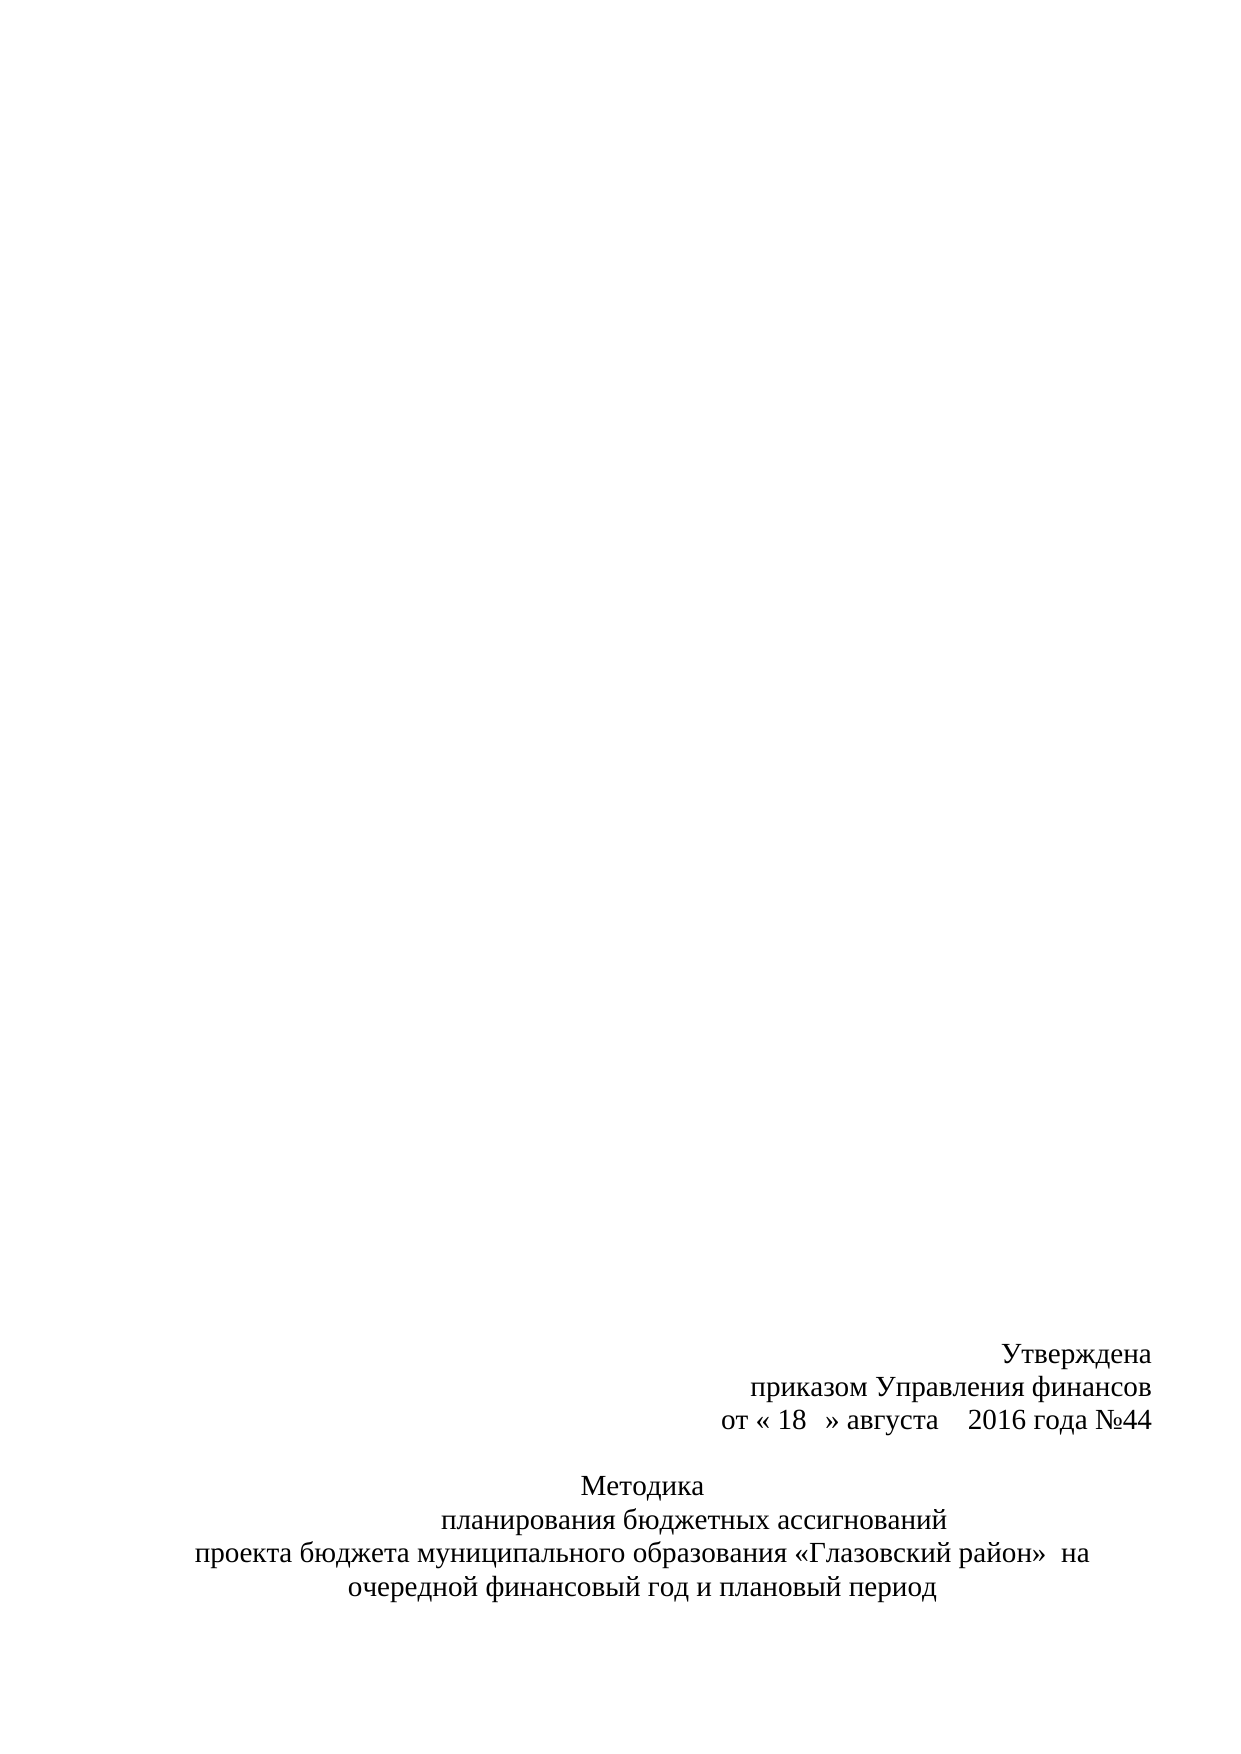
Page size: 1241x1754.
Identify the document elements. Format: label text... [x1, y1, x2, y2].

text планирования бюджетных ассигнований проекта бюджета муниципального образования «Глазовский район» на очередной финансовый год и плановый период [133, 1502, 1152, 1603]
text Методика [29, 1469, 1152, 1502]
text Утверждена приказом Управления финансов от « 18 » августа 2016 года №44 [0, 1337, 1152, 1436]
